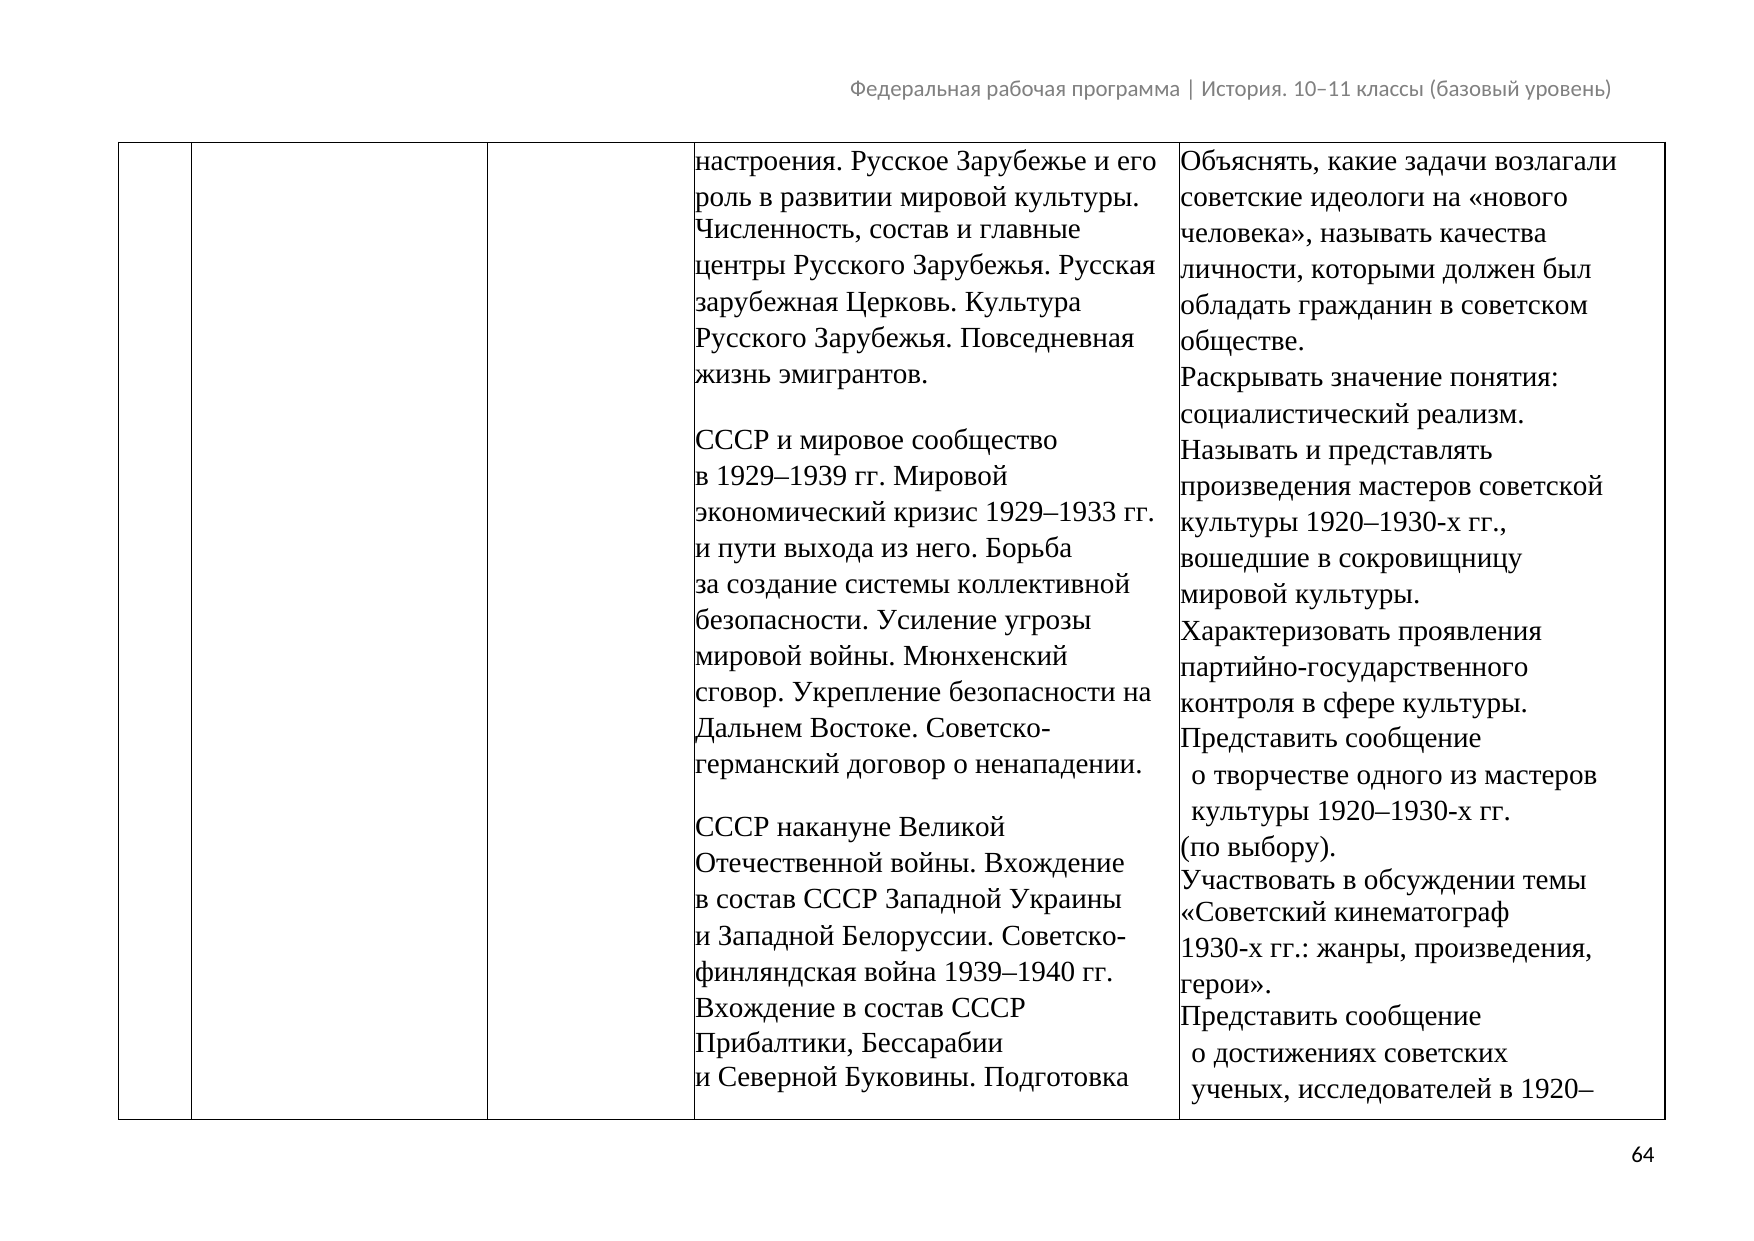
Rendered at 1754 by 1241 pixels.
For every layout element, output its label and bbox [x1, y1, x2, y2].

table_header [119, 143, 191, 1119]
table_header [1180, 143, 1664, 1119]
table_header [695, 143, 1179, 1119]
table_header [192, 143, 487, 1119]
table_header [488, 143, 694, 1119]
